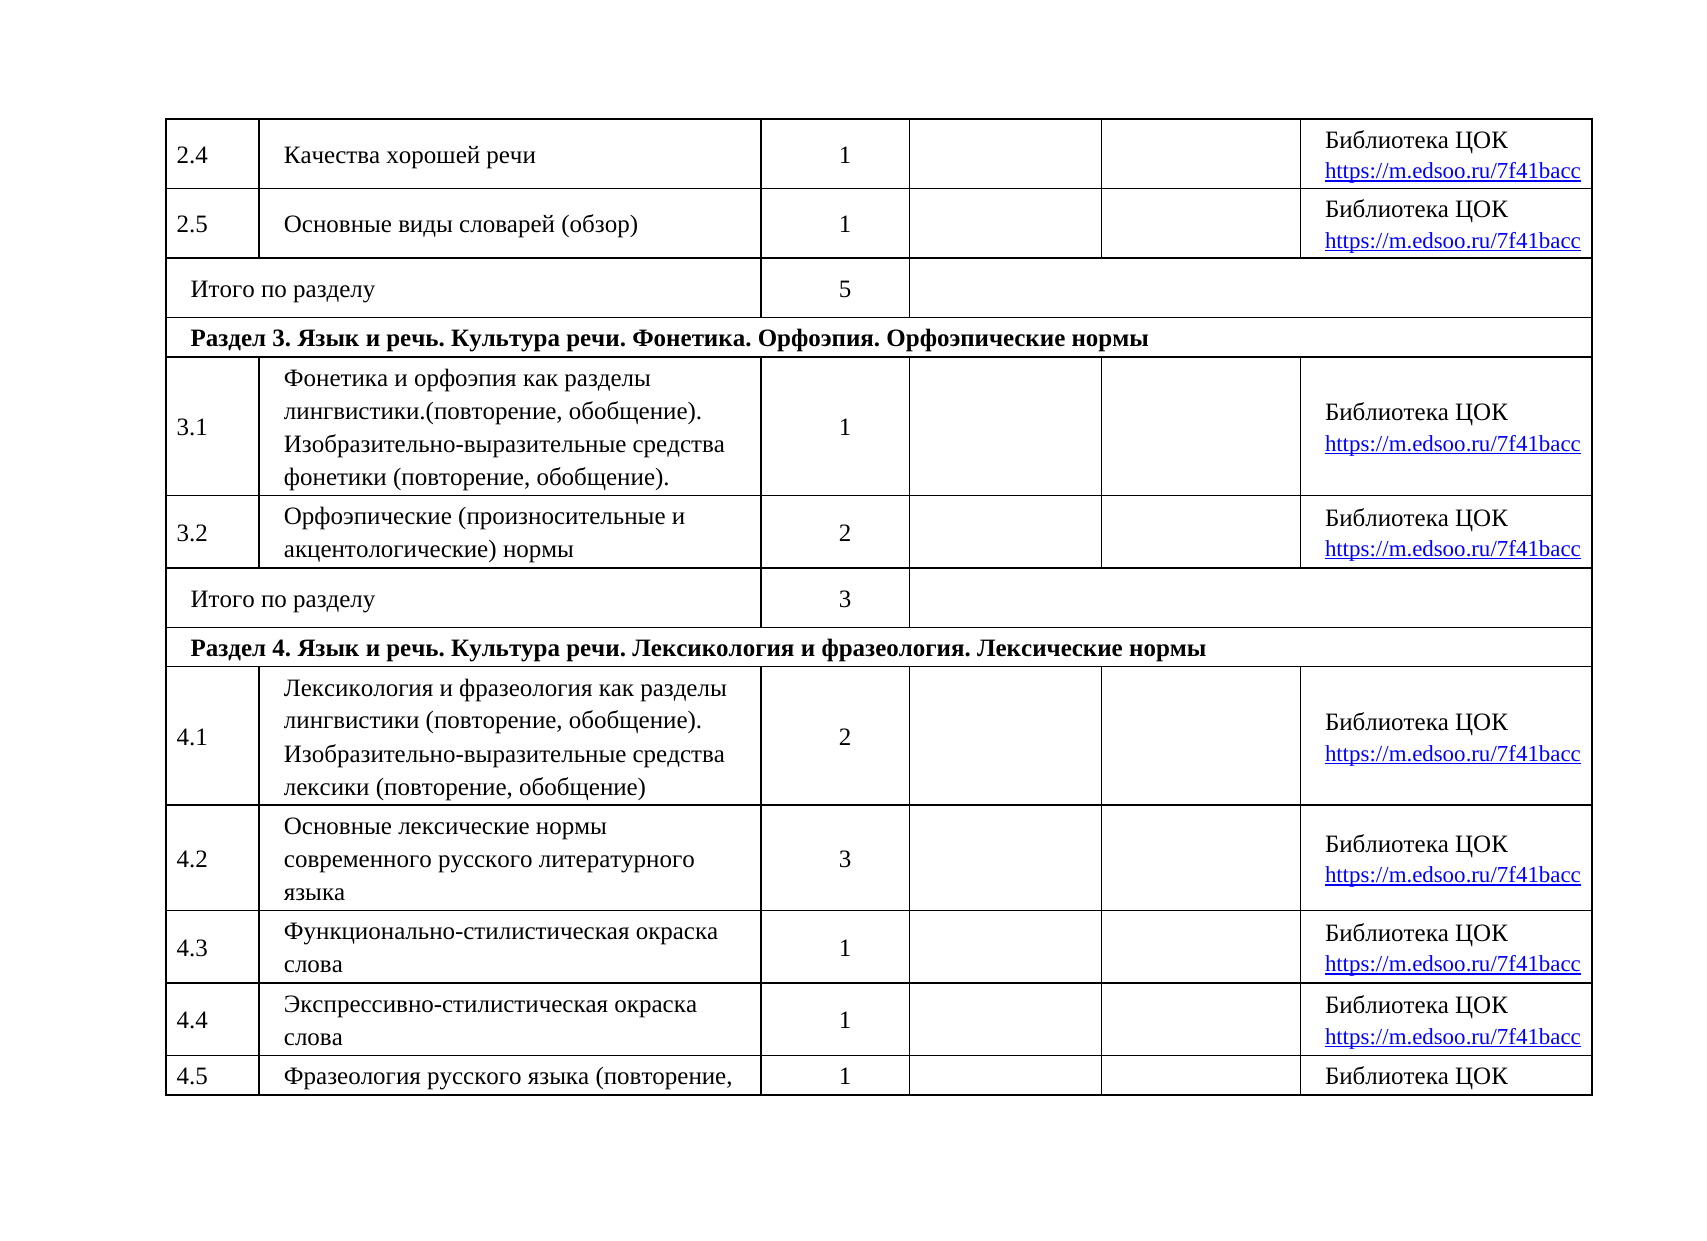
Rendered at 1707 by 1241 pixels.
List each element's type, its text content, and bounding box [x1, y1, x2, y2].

table_cell Библиотека ЦОК https://m.edsoo.ru/7f41bacc [1301, 667, 1591, 804]
table_cell 1 [762, 189, 909, 257]
table_cell Основные виды словарей (обзор) [260, 189, 760, 257]
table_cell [260, 1056, 760, 1094]
table_cell [910, 189, 1101, 257]
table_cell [1301, 984, 1591, 1054]
table_cell 2 [762, 496, 909, 567]
table_cell Качества хорошей речи [260, 120, 760, 188]
table_cell 4.1 [167, 667, 258, 804]
table_cell Раздел 4. Язык и речь. Культура речи. Лексикология и фразеология. Лексические нормы [167, 628, 1591, 666]
table_cell 4.5 [167, 1056, 258, 1094]
table_cell Основные лексические нормы современного русского литературного языка [260, 806, 760, 910]
table_cell 4.3 [167, 911, 258, 982]
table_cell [1301, 1056, 1591, 1094]
table_cell 1 [762, 120, 909, 188]
table_cell Раздел 3. Язык и речь. Культура речи. Фонетика. Орфоэпия. Орфоэпические нормы [167, 318, 1591, 356]
table_cell [910, 259, 1591, 317]
table_cell 1 [762, 984, 909, 1054]
table_cell [1102, 120, 1300, 188]
table_cell 1 [762, 358, 909, 494]
table_cell Экспрессивно-стилистическая окраска слова [260, 984, 760, 1054]
table_cell [1102, 806, 1300, 910]
table_cell [1102, 496, 1300, 567]
table_cell 4.2 [167, 806, 258, 910]
table_cell Орфоэпические (произносительные и акцентологические) нормы [260, 496, 760, 567]
table_cell [910, 1056, 1101, 1094]
table_cell [910, 911, 1101, 982]
table_cell [910, 984, 1101, 1054]
table_cell [1102, 984, 1300, 1054]
table_cell Библиотека ЦОК https://m.edsoo.ru/7f41bacc [1301, 496, 1591, 567]
table_cell 3.1 [167, 358, 258, 494]
table_cell 2.4 [167, 120, 258, 188]
table_cell [910, 667, 1101, 804]
table_cell 2 [762, 667, 909, 804]
table_cell [1102, 189, 1300, 257]
table_cell Итого по разделу [167, 259, 760, 317]
table_cell 1 [762, 911, 909, 982]
table_cell 4.4 [167, 984, 258, 1054]
table_cell Функционально-стилистическая окраска слова [260, 911, 760, 982]
table_cell Библиотека ЦОК https://m.edsoo.ru/7f41bacc [1301, 806, 1591, 910]
table_cell [910, 358, 1101, 494]
table_cell [910, 806, 1101, 910]
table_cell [1301, 189, 1591, 257]
table_cell 1 [762, 1056, 909, 1094]
table_cell [910, 569, 1591, 626]
table_cell 3 [762, 569, 909, 626]
table_cell Итого по разделу [167, 569, 760, 626]
table_cell Библиотека ЦОК https://m.edsoo.ru/7f41bacc [1301, 911, 1591, 982]
table_cell 3.2 [167, 496, 258, 567]
table_cell [910, 496, 1101, 567]
table_cell [1102, 911, 1300, 982]
table_cell [910, 120, 1101, 188]
table_cell Фонетика и орфоэпия как разделы лингвистики.(повторение, обобщение). Изобразительно-выразительные средства фонетики (повторение, обобщение). [260, 358, 760, 494]
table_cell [1301, 120, 1591, 188]
table_cell Лексикология и фразеология как разделы лингвистики (повторение, обобщение). Изобразительно-выразительные средства лексики (повторение, обобщение) [260, 667, 760, 804]
table_cell [1102, 358, 1300, 494]
table_cell 5 [762, 259, 909, 317]
table_cell 2.5 [167, 189, 258, 257]
table_cell 3 [762, 806, 909, 910]
table_cell Библиотека ЦОК https://m.edsoo.ru/7f41bacc [1301, 358, 1591, 494]
table_cell [1102, 667, 1300, 804]
table_cell [1102, 1056, 1300, 1094]
